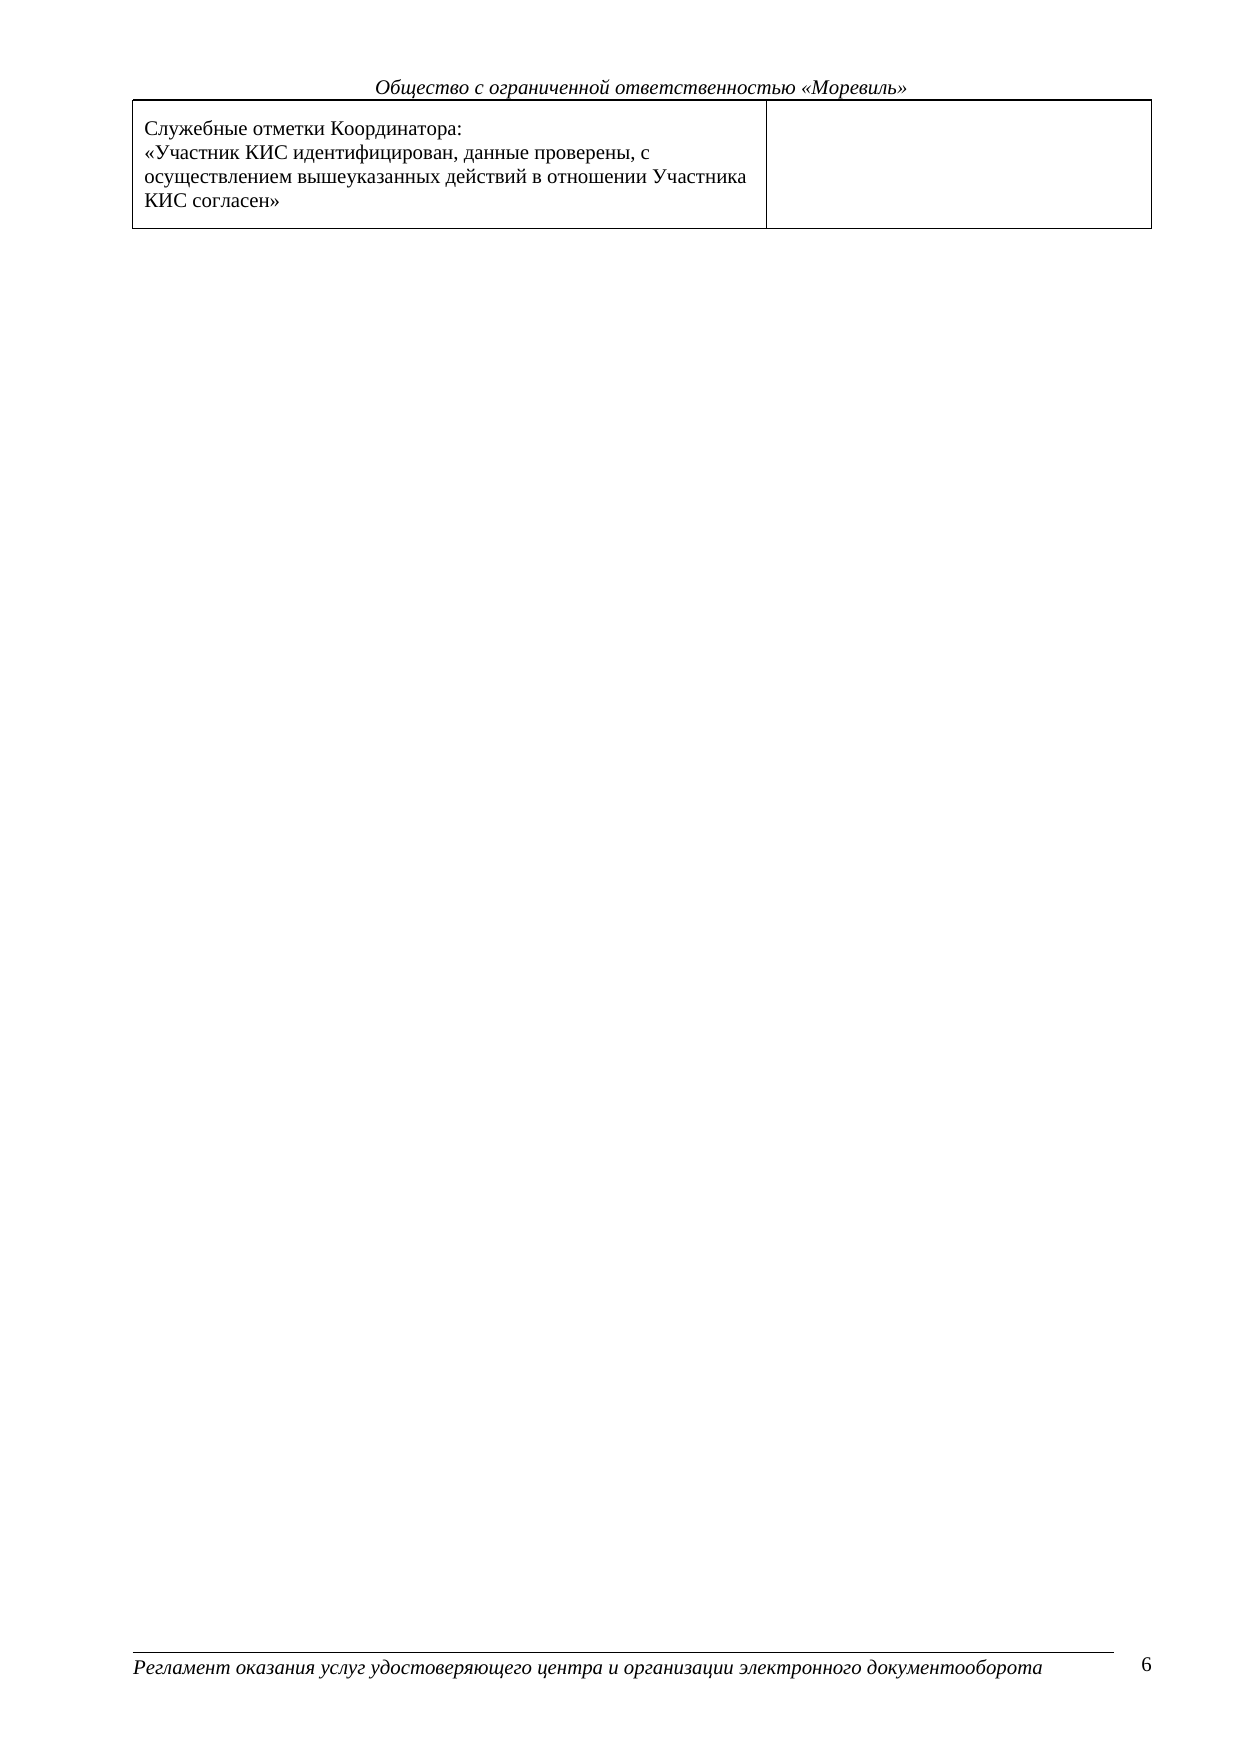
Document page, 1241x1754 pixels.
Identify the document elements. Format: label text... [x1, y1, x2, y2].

table_header [767, 101, 1151, 228]
table_header Служебные отметки Координатора: «Участник КИС идентифицирован, данные проверены, с осуществлением вышеуказанных действий в отношении Участника КИС согласен» [133, 101, 766, 228]
